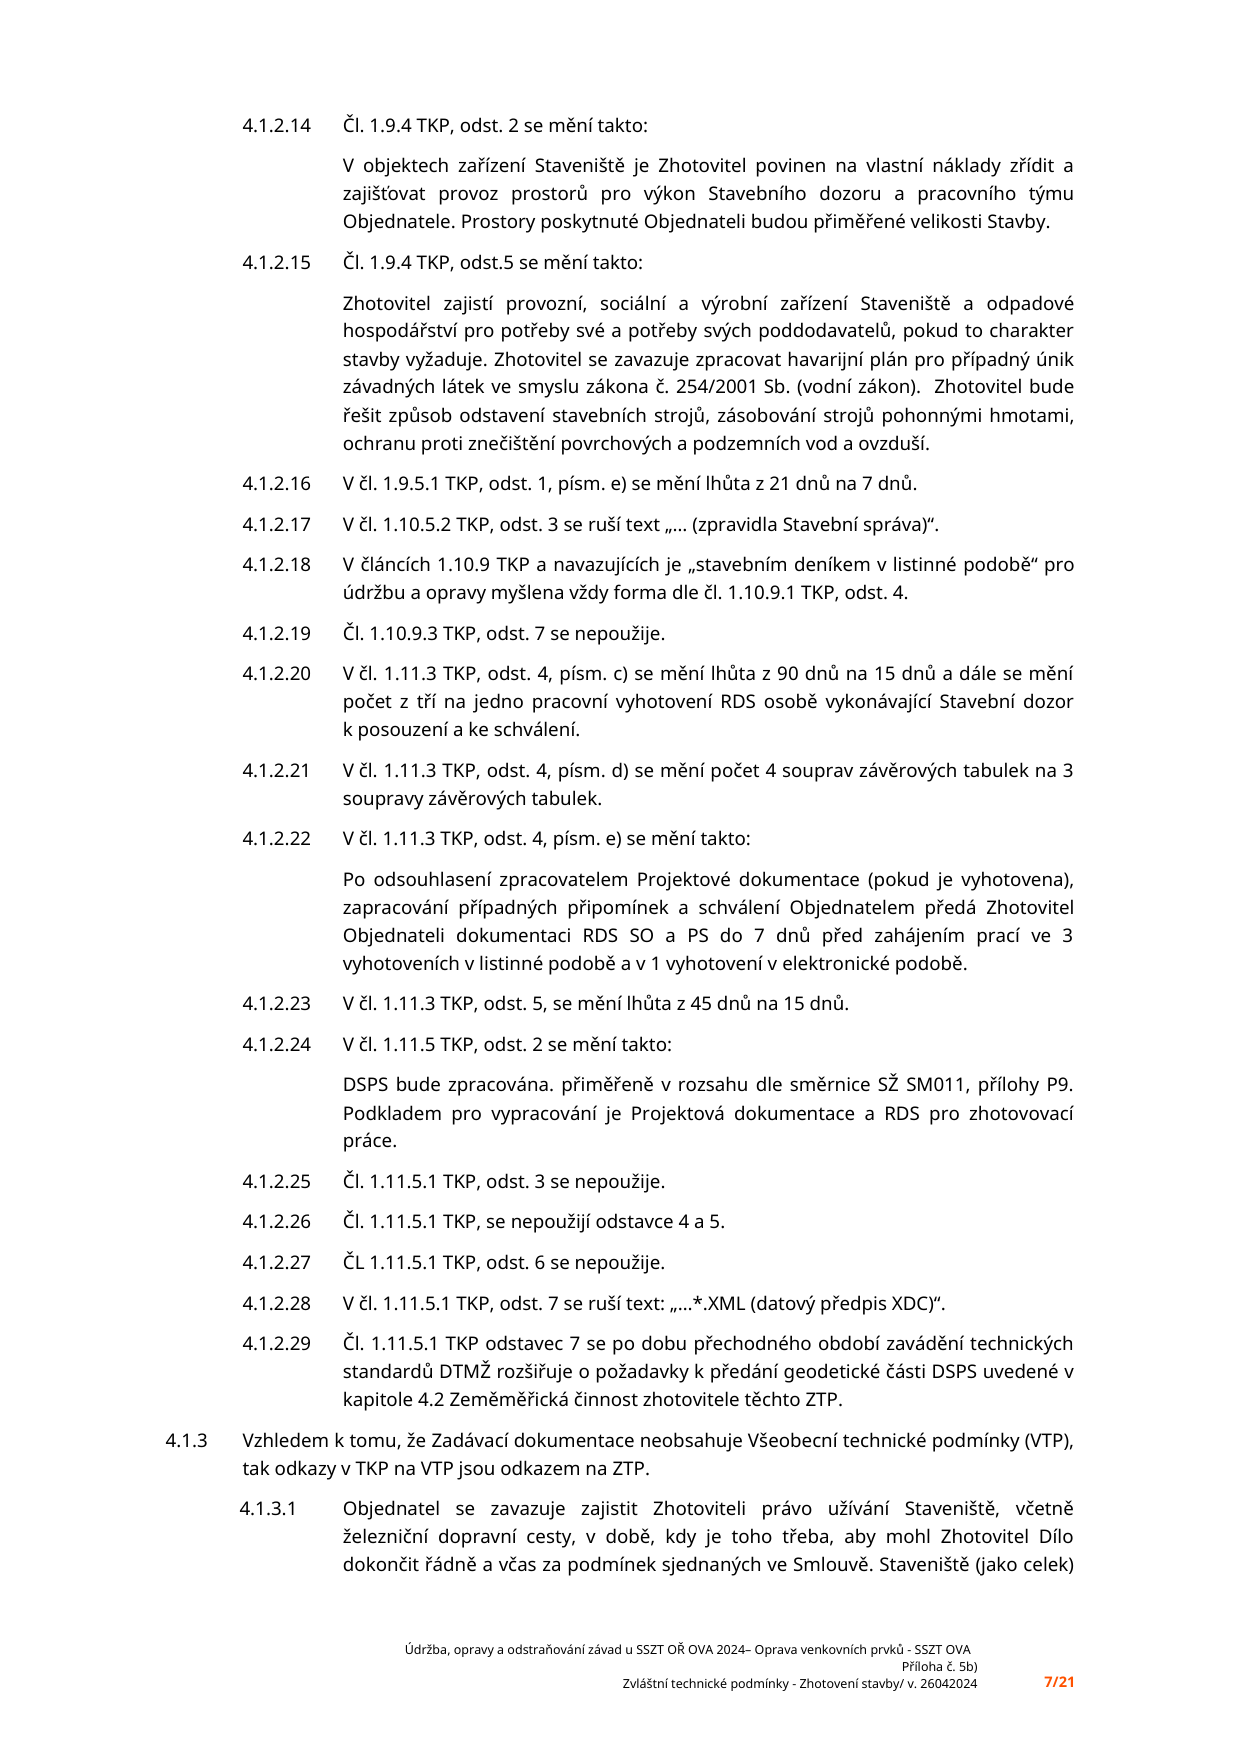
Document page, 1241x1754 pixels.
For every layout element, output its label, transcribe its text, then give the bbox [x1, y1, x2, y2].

text V článcích 1.10.9 TKP a navazujících je „stavebním deníkem v listinné podobě“ pro údržbu a opravy myšlena vždy forma dle čl. 1.10.9.1 TKP, odst. 4. [242, 551, 1075, 605]
text Čl. 1.11.5.1 TKP, odst. 3 se nepoužije. [242, 1168, 1075, 1194]
list DSPS bude zpracována. přiměřeně v rozsahu dle směrnice SŽ SM011, přílohy P9. Podkladem pro vypracování je Projektová dokumentace a RDS pro zhotovovací práce. [343, 1072, 1075, 1153]
text Čl. 1.11.5.1 TKP odstavec 7 se po dobu přechodného období zavádění technických standardů DTMŽ rozšiřuje o požadavky k předání geodetické části DSPS uvedené v kapitole 4.2 Zeměměřická činnost zhotovitele těchto ZTP. [242, 1330, 1075, 1412]
list Zhotovitel zajistí provozní, sociální a výrobní zařízení Staveniště a odpadové hospodářství pro potřeby své a potřeby svých poddodavatelů, pokud to charakter stavby vyžaduje. Zhotovitel se zavazuje zpracovat havarijní plán pro případný únik závadných látek ve smyslu zákona č. 254/2001 Sb. (vodní zákon). Zhotovitel bude řešit způsob odstavení stavebních strojů, zásobování strojů pohonnými hmotami, ochranu proti znečištění povrchových a podzemních vod a ovzduší. [343, 290, 1075, 455]
list Po odsouhlasení zpracovatelem Projektové dokumentace (pokud je vyhotovena), zapracování případných připomínek a schválení Objednatelem předá Zhotovitel Objednateli dokumentaci RDS SO a PS do 7 dnů před zahájením prací ve 3 vyhotoveních v listinné podobě a v 1 vyhotovení v elektronické podobě. [343, 866, 1075, 976]
text Čl. 1.9.4 TKP, odst. 2 se mění takto: [242, 112, 1075, 138]
list V objektech zařízení Staveniště je Zhotovitel povinen na vlastní náklady zřídit a zajišťovat provoz prostorů pro výkon Stavebního dozoru a pracovního týmu Objednatele. Prostory poskytnuté Objednateli budou přiměřené velikosti Stavby. [343, 153, 1075, 234]
text V čl. 1.10.5.2 TKP, odst. 3 se ruší text „… (zpravidla Stavební správa)“. [242, 511, 1075, 536]
text ČL 1.11.5.1 TKP, odst. 6 se nepoužije. [242, 1249, 1075, 1275]
text V čl. 1.11.3 TKP, odst. 4, písm. d) se mění počet 4 souprav závěrových tabulek na 3 soupravy závěrových tabulek. [242, 757, 1075, 811]
text V čl. 1.9.5.1 TKP, odst. 1, písm. e) se mění lhůta z 21 dnů na 7 dnů. [242, 470, 1075, 496]
text V čl. 1.11.5 TKP, odst. 2 se mění takto: [242, 1031, 1075, 1057]
text Čl. 1.11.5.1 TKP, se nepoužijí odstavce 4 a 5. [242, 1209, 1075, 1234]
text V čl. 1.11.5.1 TKP, odst. 7 se ruší text: „…*.XML (datový předpis XDC)“. [242, 1290, 1075, 1315]
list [239, 1496, 1075, 1577]
text V čl. 1.11.3 TKP, odst. 4, písm. c) se mění lhůta z 90 dnů na 15 dnů a dále se mění počet z tří na jedno pracovní vyhotovení RDS osobě vykonávající Stavební dozor k posouzení a ke schválení. [242, 661, 1075, 742]
text V čl. 1.11.3 TKP, odst. 4, písm. e) se mění takto: [242, 826, 1075, 851]
text Čl. 1.10.9.3 TKP, odst. 7 se nepoužije. [242, 620, 1075, 646]
text Vzhledem k tomu, že Zadávací dokumentace neobsahuje Všeobecní technické podmínky (VTP), tak odkazy v TKP na VTP jsou odkazem na ZTP. [165, 1427, 1075, 1481]
text Čl. 1.9.4 TKP, odst.5 se mění takto: [242, 249, 1075, 275]
text V čl. 1.11.3 TKP, odst. 5, se mění lhůta z 45 dnů na 15 dnů. [242, 991, 1075, 1016]
